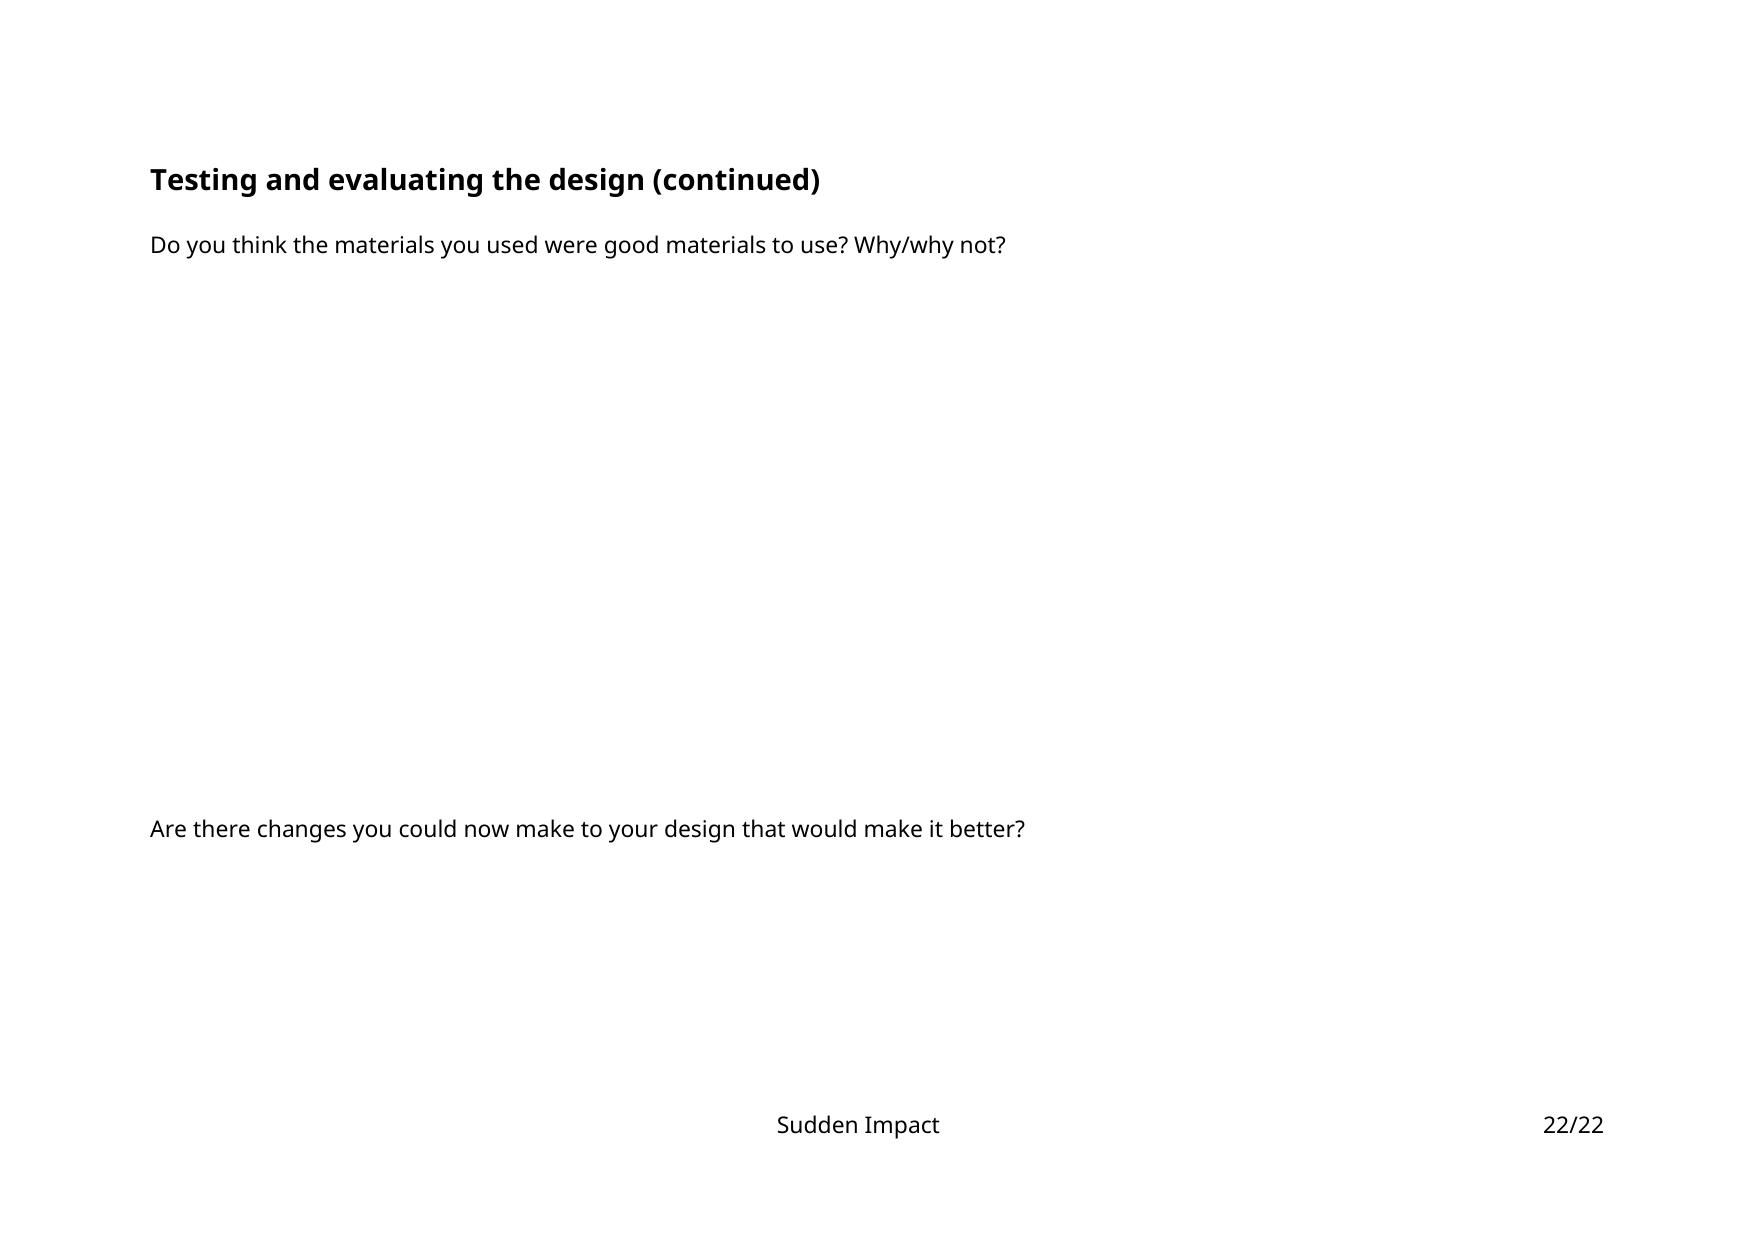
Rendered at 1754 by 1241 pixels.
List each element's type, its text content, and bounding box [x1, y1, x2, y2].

text Are there changes you could now make to your design that would make it better? [150, 807, 1604, 844]
text Testing and evaluating the design (continued) [150, 159, 1604, 199]
text Do you think the materials you used were good materials to use? Why/why not? [150, 224, 1604, 261]
